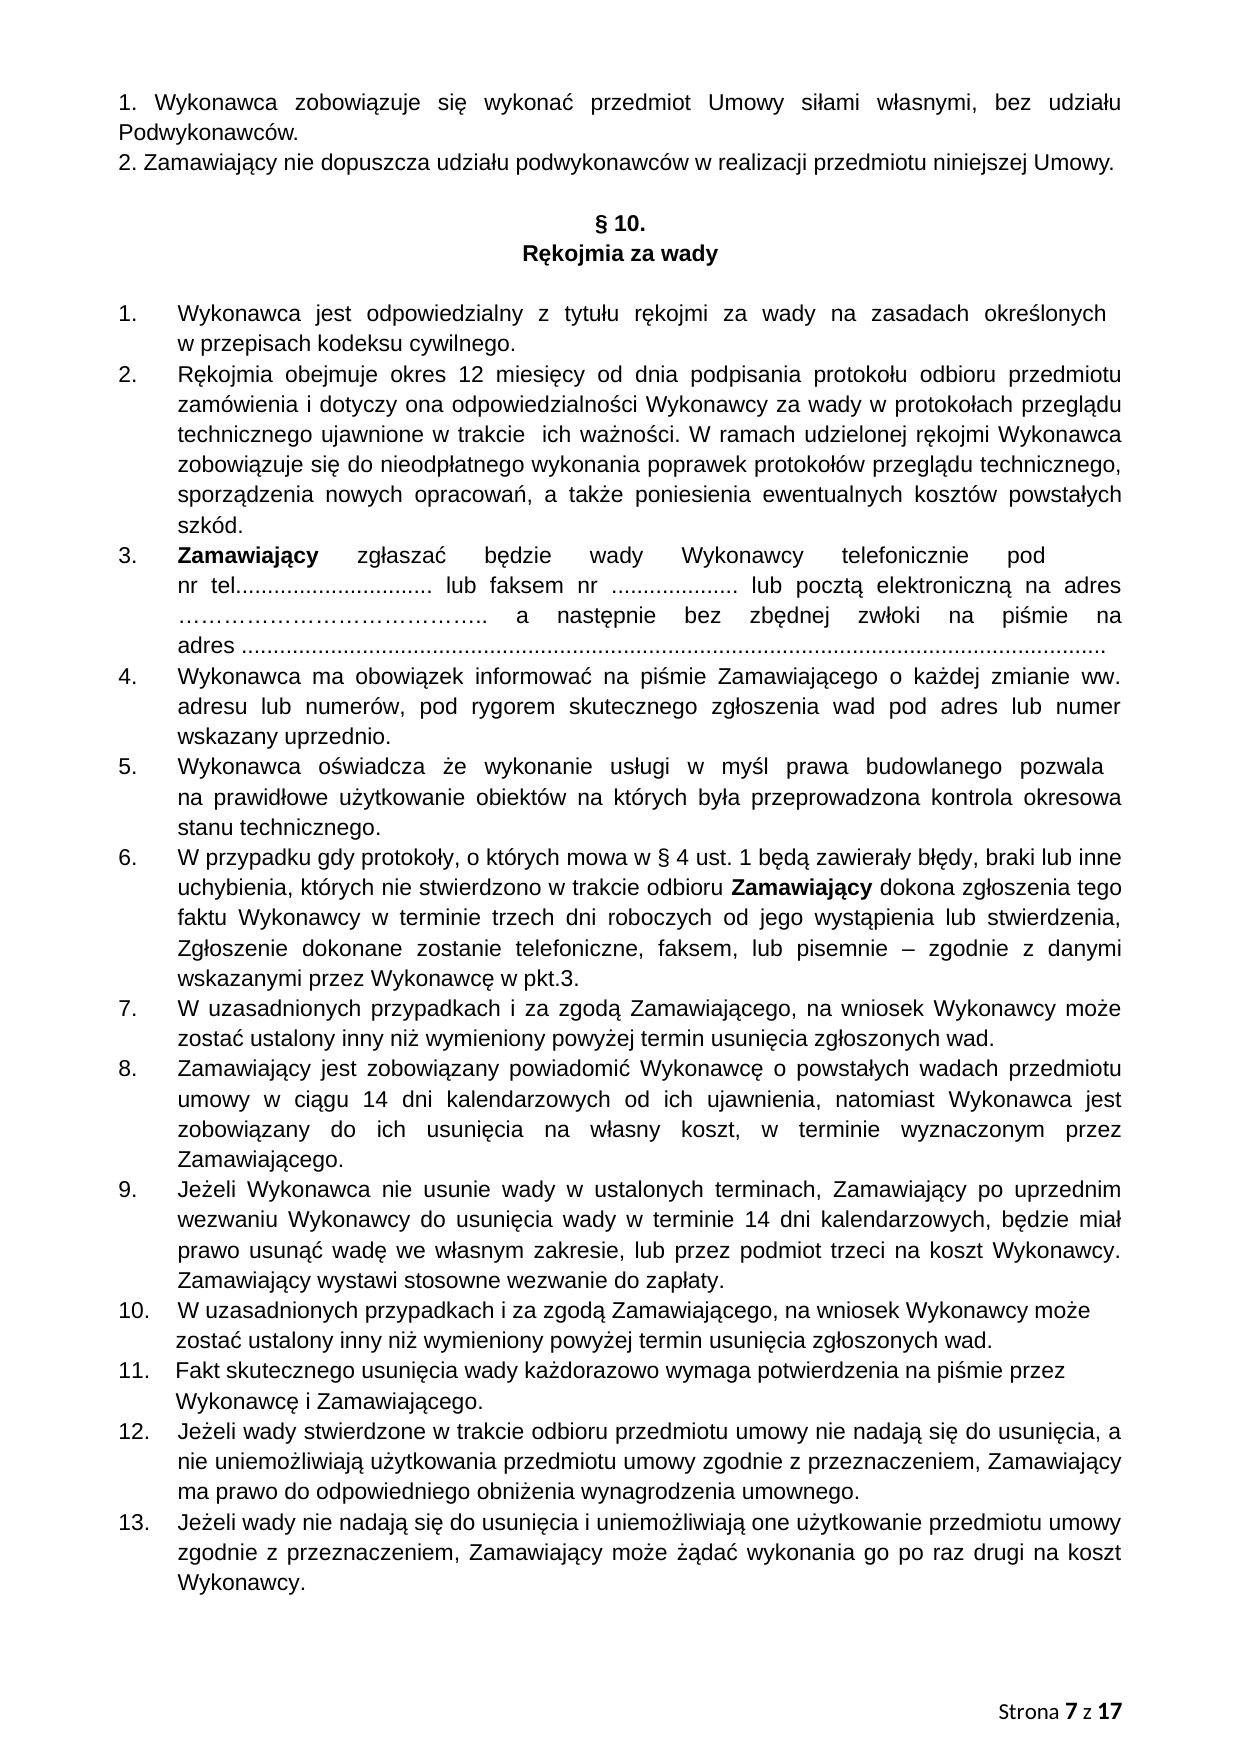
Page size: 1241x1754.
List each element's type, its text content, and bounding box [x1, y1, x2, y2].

list Jeżeli wady nie nadają się do usunięcia i uniemożliwiają one użytkowanie przedmiotu umowy zgodnie z przeznaczeniem, Zamawiający może żądać wykonania go po raz drugi na koszt Wykonawcy. [118, 1508, 1122, 1595]
list Zamawiający zgłaszać będzie wady Wykonawcy telefonicznie pod nr tel............................... lub faksem nr .................... lub pocztą elektroniczną na adres ………………………………….. a następnie bez zbędnej zwłoki na piśmie na adres ........................................................................................................................................ [118, 542, 1122, 659]
list W przypadku gdy protokoły, o których mowa w § 4 ust. 1 będą zawierały błędy, braki lub inne uchybienia, których nie stwierdzono w trakcie odbioru Zamawiający dokona zgłoszenia tego faktu Wykonawcy w terminie trzech dni roboczych od jego wystąpienia lub stwierdzenia, Zgłoszenie dokonane zostanie telefoniczne, faksem, lub pisemnie – zgodnie z danymi wskazanymi przez Wykonawcę w pkt.3. [118, 844, 1122, 991]
list Wykonawca oświadcza że wykonanie usługi w myśl prawa budowlanego pozwala na prawidłowe użytkowanie obiektów na których była przeprowadzona kontrola okresowa stanu technicznego. [118, 753, 1122, 840]
text zostać ustalony inny niż wymieniony powyżej termin usunięcia zgłoszonych wad. [118, 1327, 1122, 1353]
text 2. Zamawiający nie dopuszcza udziału podwykonawców w realizacji przedmiotu niniejszej Umowy. [118, 149, 1122, 175]
list Fakt skutecznego usunięcia wady każdorazowo wymaga potwierdzenia na piśmie przez [118, 1357, 1122, 1384]
list W uzasadnionych przypadkach i za zgodą Zamawiającego, na wniosek Wykonawcy może [118, 1297, 1122, 1323]
list Wykonawca jest odpowiedzialny z tytułu rękojmi za wady na zasadach określonych w przepisach kodeksu cywilnego. [118, 300, 1122, 357]
list Rękojmia obejmuje okres 12 miesięcy od dnia podpisania protokołu odbioru przedmiotu zamówienia i dotyczy ona odpowiedzialności Wykonawcy za wady w protokołach przeglądu technicznego ujawnione w trakcie ich ważności. W ramach udzielonej rękojmi Wykonawca zobowiązuje się do nieodpłatnego wykonania poprawek protokołów przeglądu technicznego, sporządzenia nowych opracowań, a także poniesienia ewentualnych kosztów powstałych szkód. [118, 361, 1122, 538]
list Zamawiający jest zobowiązany powiadomić Wykonawcę o powstałych wadach przedmiotu umowy w ciągu 14 dni kalendarzowych od ich ujawnienia, natomiast Wykonawca jest zobowiązany do ich usunięcia na własny koszt, w terminie wyznaczonym przez Zamawiającego. [118, 1055, 1122, 1172]
list Jeżeli Wykonawca nie usunie wady w ustalonych terminach, Zamawiający po uprzednim wezwaniu Wykonawcy do usunięcia wady w terminie 14 dni kalendarzowych, będzie miał prawo usunąć wadę we własnym zakresie, lub przez podmiot trzeci na koszt Wykonawcy. Zamawiający wystawi stosowne wezwanie do zapłaty. [118, 1176, 1122, 1293]
text § 10. [118, 209, 1122, 236]
text Wykonawcę i Zamawiającego. [118, 1388, 1122, 1414]
list W uzasadnionych przypadkach i za zgodą Zamawiającego, na wniosek Wykonawcy może zostać ustalony inny niż wymieniony powyżej termin usunięcia zgłoszonych wad. [118, 995, 1122, 1051]
text 1. Wykonawca zobowiązuje się wykonać przedmiot Umowy siłami własnymi, bez udziału Podwykonawców. [118, 89, 1122, 145]
list Wykonawca ma obowiązek informować na piśmie Zamawiającego o każdej zmianie ww. adresu lub numerów, pod rygorem skutecznego zgłoszenia wad pod adres lub numer wskazany uprzednio. [118, 663, 1122, 749]
list Jeżeli wady stwierdzone w trakcie odbioru przedmiotu umowy nie nadają się do usunięcia, a nie uniemożliwiają użytkowania przedmiotu umowy zgodnie z przeznaczeniem, Zamawiający ma prawo do odpowiedniego obniżenia wynagrodzenia umownego. [118, 1418, 1122, 1504]
text Rękojmia za wady [118, 240, 1122, 266]
